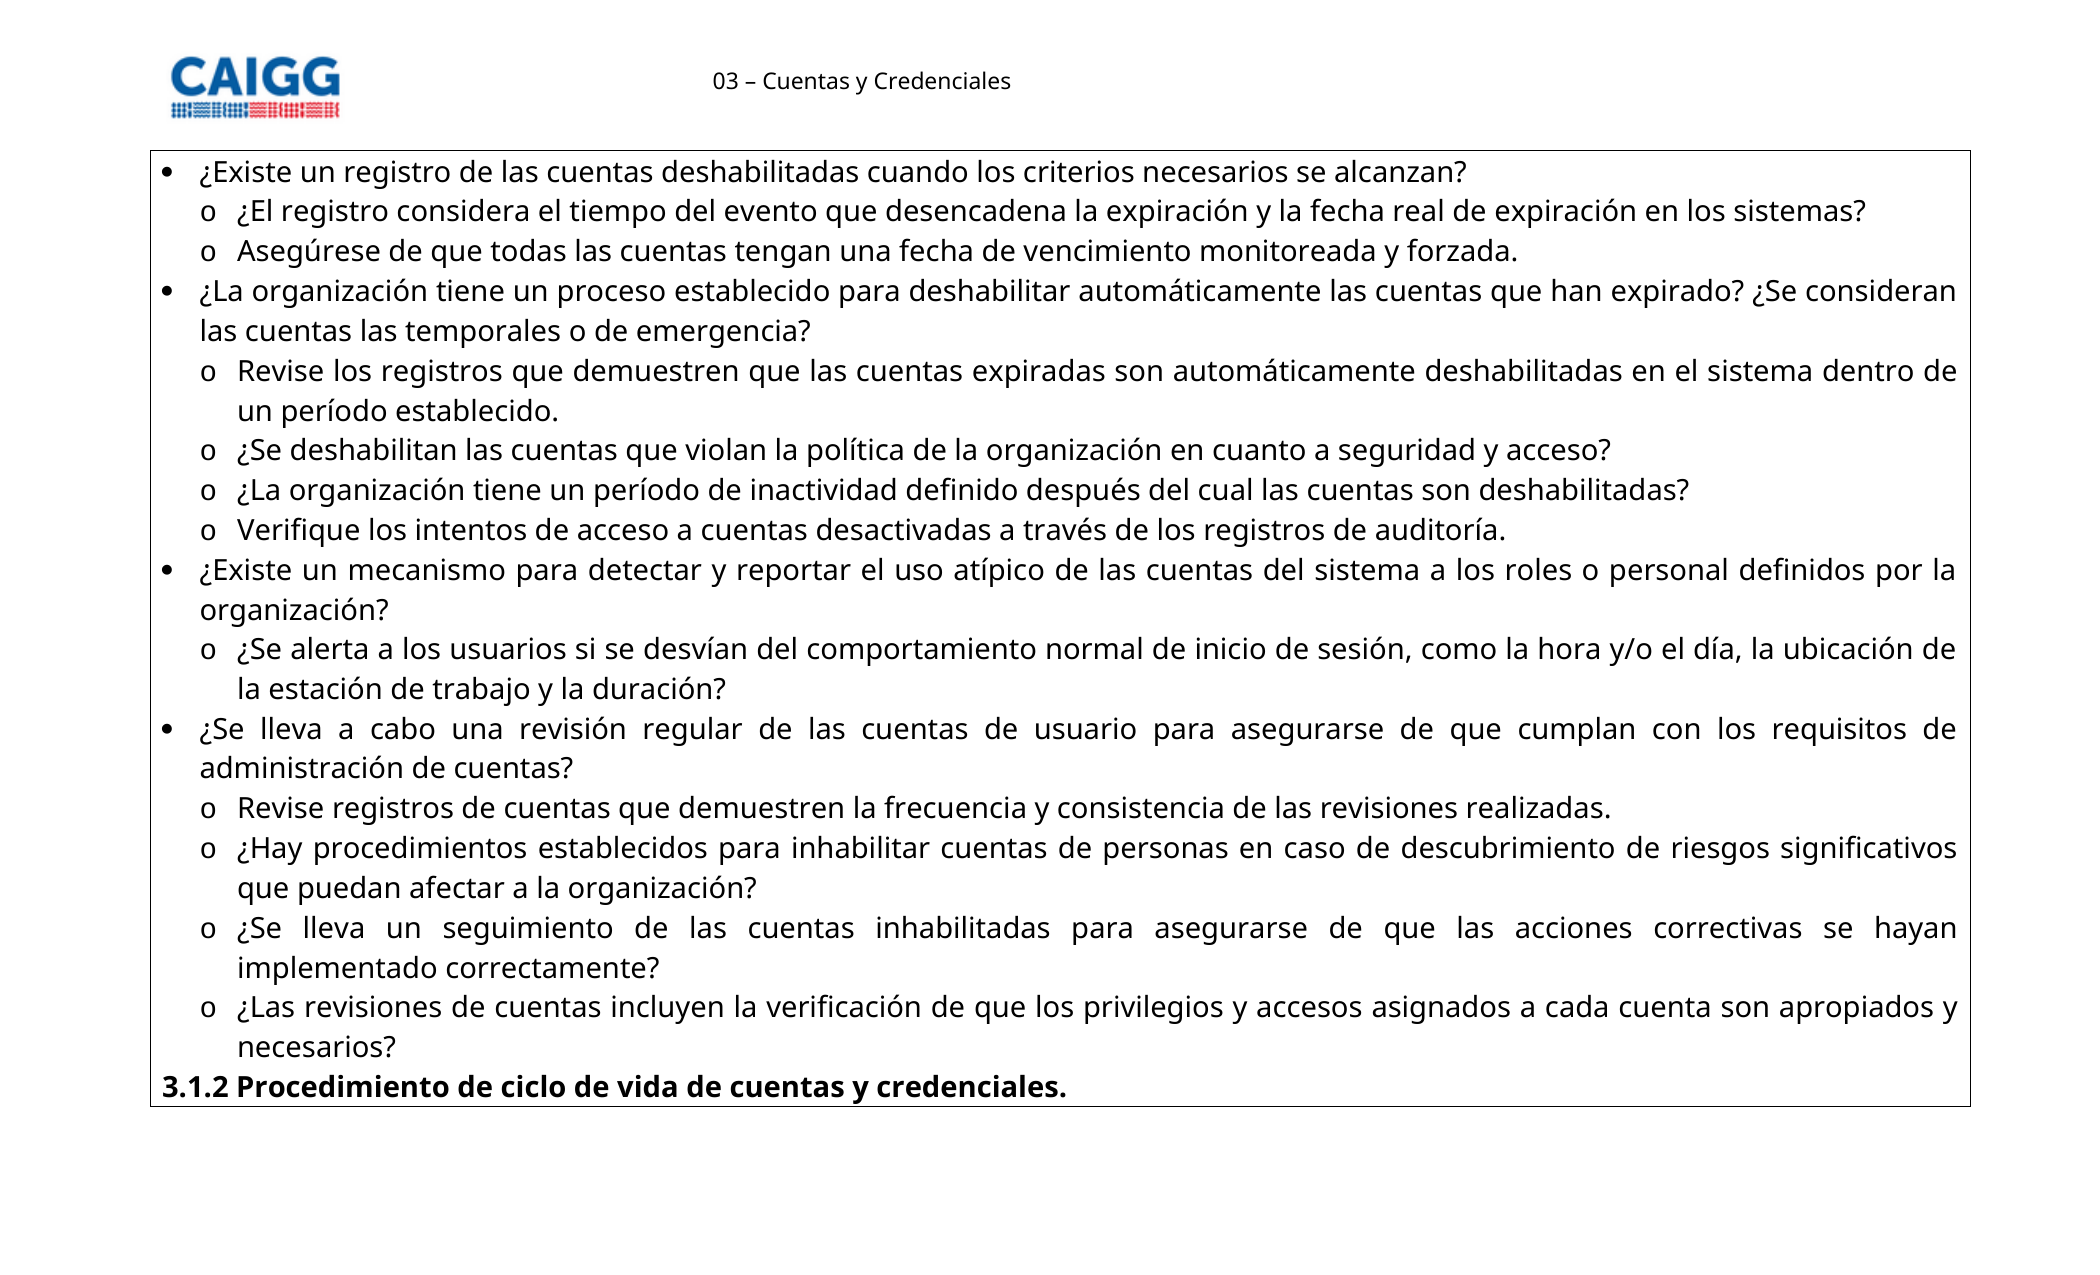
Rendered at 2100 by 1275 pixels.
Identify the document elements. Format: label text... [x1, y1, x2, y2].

picture [140, 35, 379, 150]
